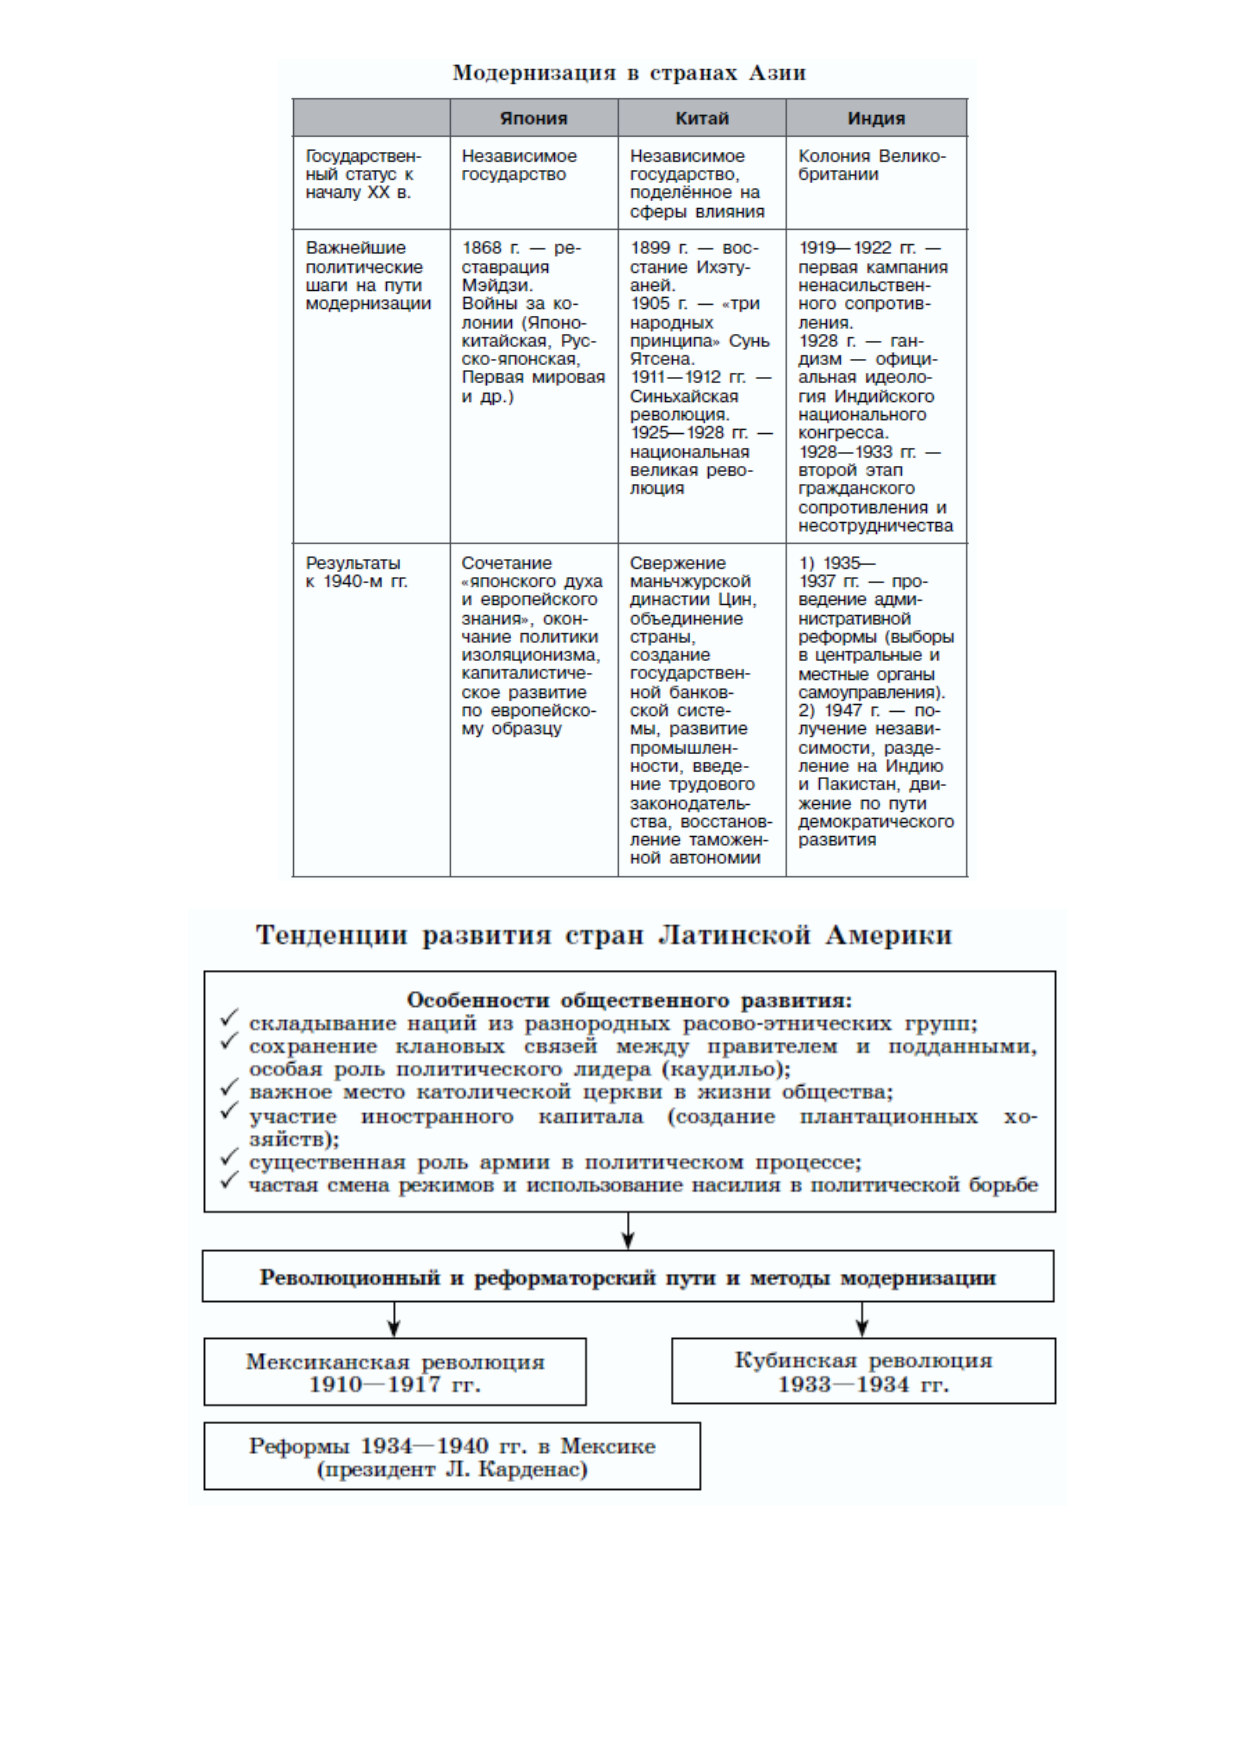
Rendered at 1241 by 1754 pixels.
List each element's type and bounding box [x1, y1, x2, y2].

picture [188, 909, 1068, 1506]
picture [278, 59, 978, 881]
